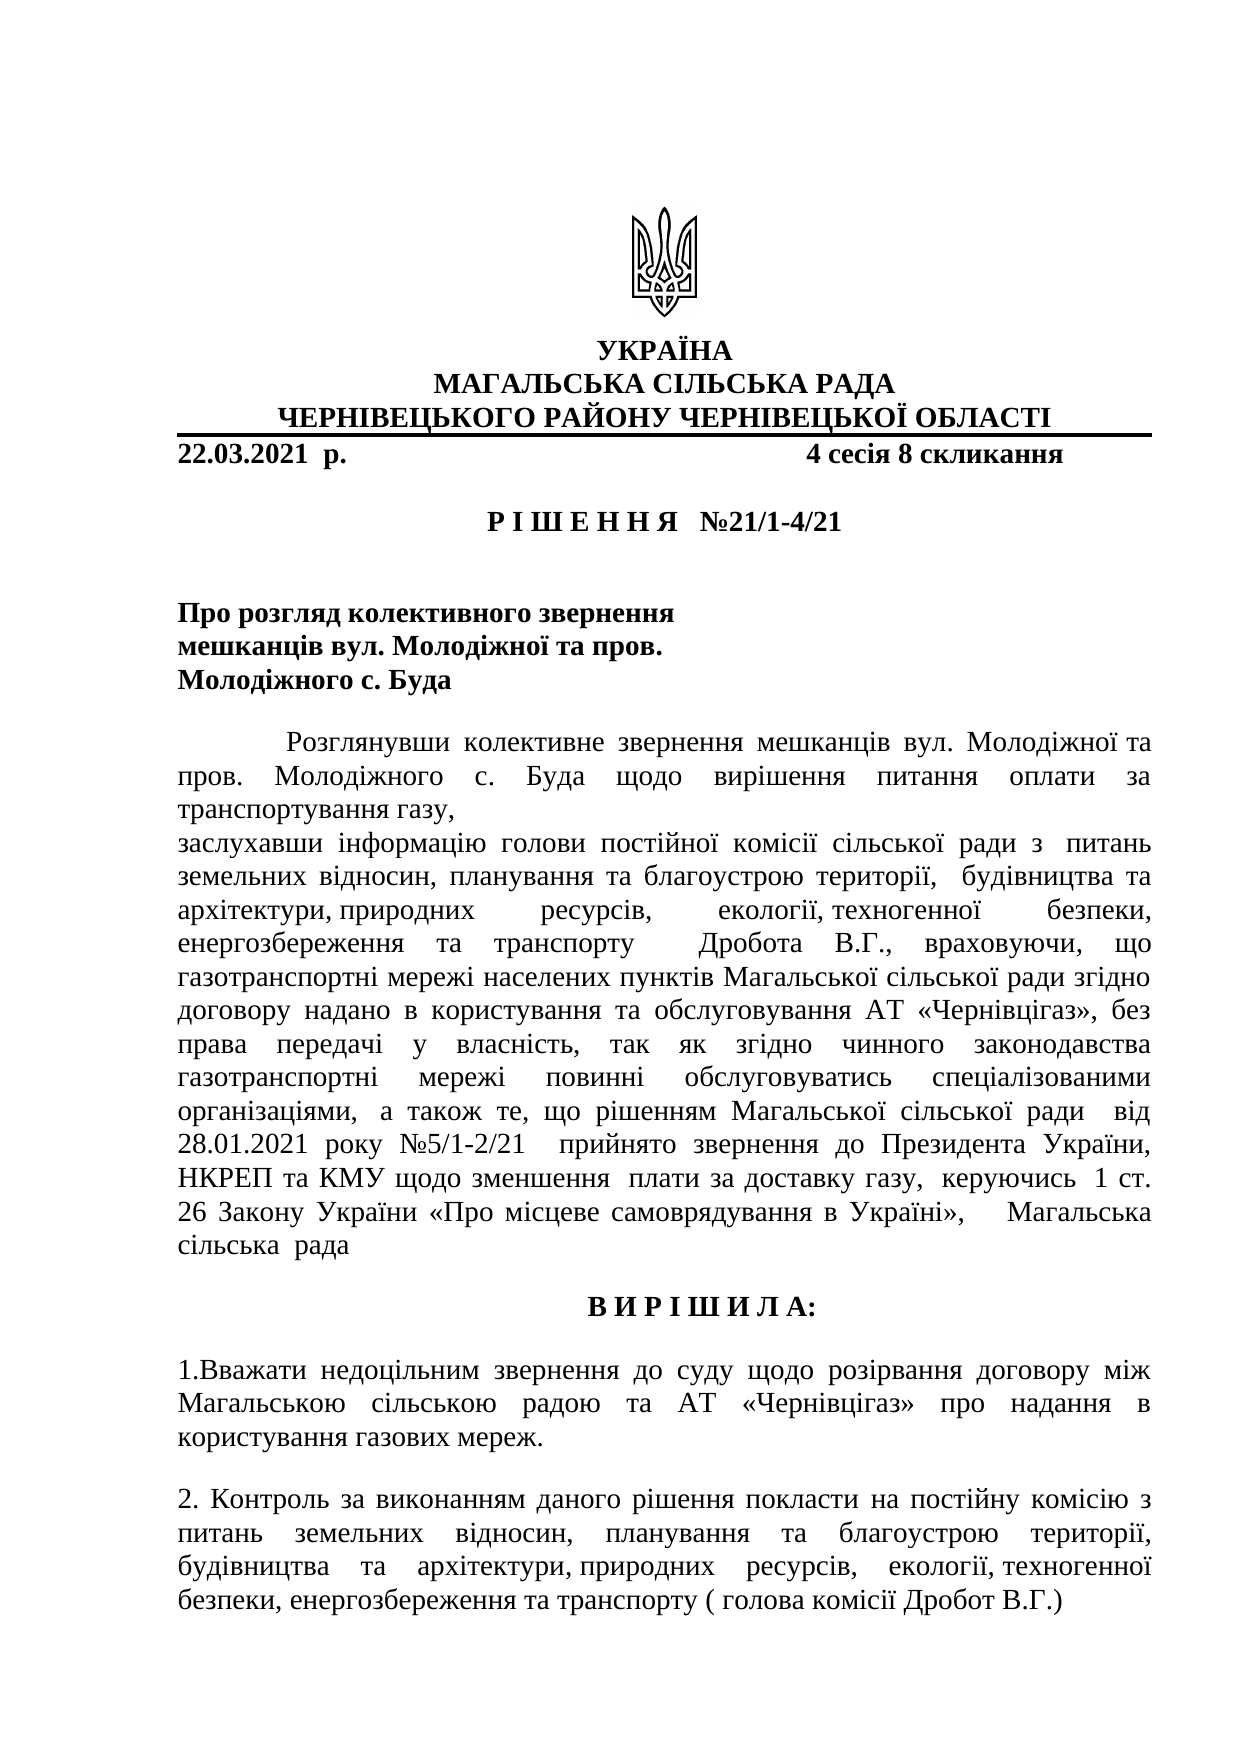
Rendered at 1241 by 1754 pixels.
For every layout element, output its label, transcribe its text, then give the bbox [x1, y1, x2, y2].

text 22.03.2021 р. 4 сесія 8 скликання [177, 437, 1152, 470]
text Р І Ш Е Н Н Я №21/1-4/21 [177, 504, 1152, 537]
text Молодіжного с. Буда [177, 662, 1152, 695]
picture [628, 204, 701, 319]
text МАГАЛЬСЬКА СІЛЬСЬКА РАДА [177, 366, 1152, 400]
text 2. Контроль за виконанням даного рішення покласти на постійну комісію з питань земельних відносин, планування та благоустрою території, будівництва та архітектури, природних ресурсів, екології, техногенної безпеки, енергозбереження та транспорту ( голова комісії Дробот В.Г.) [177, 1548, 1152, 1615]
text мешканців вул. Молодіжної та пров. [177, 628, 1152, 662]
text заслухавши інформацію голови постійної комісії сільської ради з питань земельних відносин, планування та благоустрою території, будівництва та архітектури, природних ресурсів, екології, техногенної безпеки, енергозбереження та транспорту Дробота В.Г., враховуючи, що газотранспортні мережі населених пунктів Магальської сільської ради згідно договору надано в користування та обслуговування АТ «Чернівцігаз», без права передачі у власність, так як згідно чинного законодавства газотранспортні мережі повинні обслуговуватись спеціалізованими організаціями, а також те, що рішенням Магальської сільської ради від 28.01.2021 року №5/1-2/21 прийнято звернення до Президента України, НКРЕП та КМУ щодо зменшення плати за доставку газу, керуючись 1 ст. 26 Закону України «Про місцеве самоврядування в Україні», Магальська сільська рада [177, 825, 1152, 1261]
text 2. Контроль за виконанням даного рішення покласти на постійну комісію з питань земельних відносин, планування та благоустрою території, будівництва та архітектури, природних ресурсів, екології, техногенної безпеки, енергозбереження та транспорту ( голова комісії Дробот В.Г.) [177, 1481, 1152, 1562]
text Розглянувши колективне звернення мешканців вул. Молодіжної та пров. Молодіжного с. Буда щодо вирішення питання оплати за транспортування газу, [177, 724, 1152, 825]
text УКРАЇНА [177, 333, 1152, 366]
text Про розгляд колективного звернення [177, 595, 1152, 628]
text ЧЕРНІВЕЦЬКОГО РАЙОНУ ЧЕРНІВЕЦЬКОЇ ОБЛАСТІ [177, 400, 1152, 433]
text 1.Вважати недоцільним звернення до суду щодо розірвання договору між Магальською сільською радою та АТ «Чернівцігаз» про надання в користування газових мереж. [177, 1352, 1152, 1452]
text В И Р І Ш И Л А: [177, 1289, 1152, 1323]
